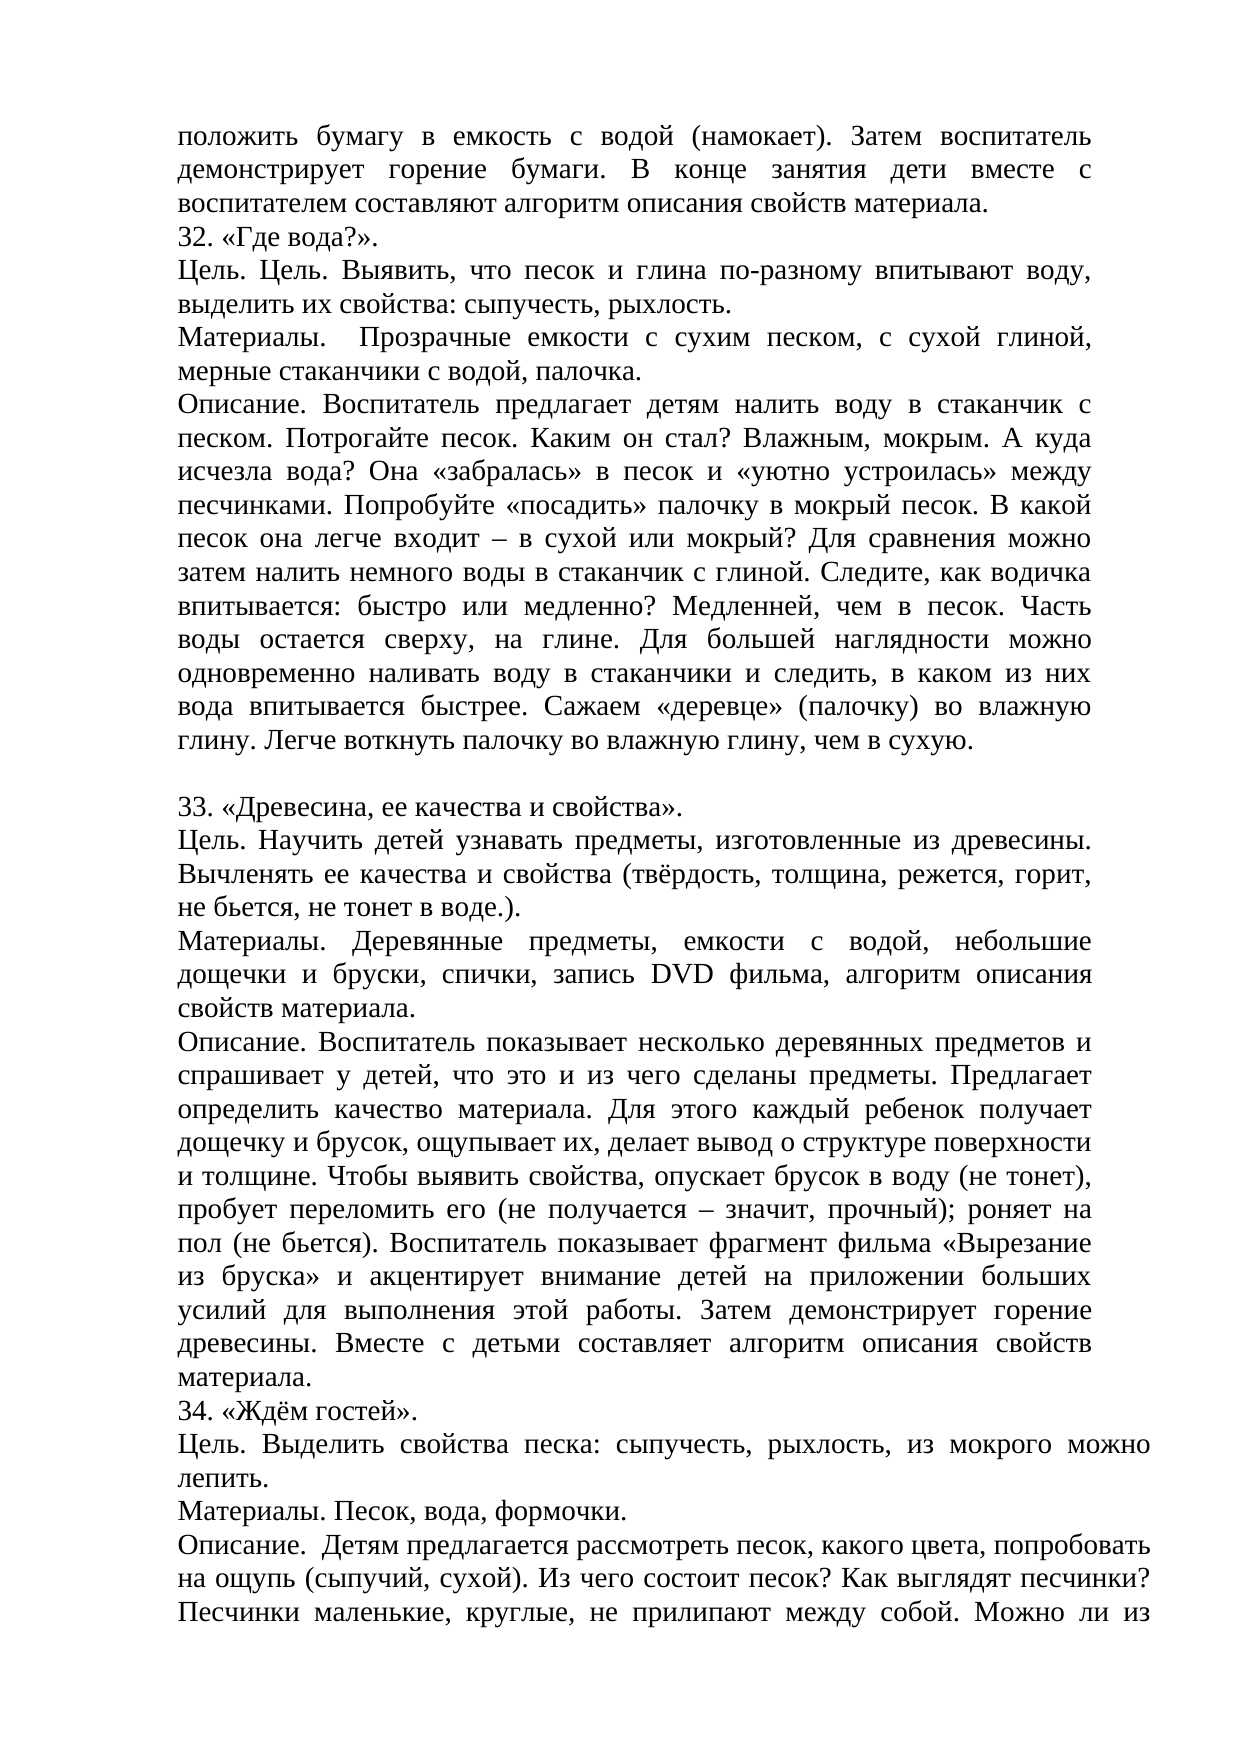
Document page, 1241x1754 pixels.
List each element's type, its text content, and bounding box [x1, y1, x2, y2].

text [177, 1527, 1152, 1627]
text Материалы. Прозрачные емкости с сухим песком, с сухой глиной, мерные стаканчики с водой, палочка. [177, 319, 1093, 386]
text Цель. Цель. Выявить, что песок и глина по-разному впитывают воду, выделить их свойства: сыпучесть, рыхлость. [177, 252, 1093, 319]
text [177, 118, 1093, 219]
text 32. «Где вода?». [177, 219, 1093, 252]
text 34. «Ждём гостей». [177, 1393, 1093, 1426]
text Цель. Выделить свойства песка: сыпучесть, рыхлость, из мокрого можно лепить. [177, 1426, 1152, 1493]
text Материалы. Деревянные предметы, емкости с водой, небольшие дощечки и бруски, спички, запись DVD фильма, алгоритм описания свойств материала. [177, 923, 1093, 1024]
text Цель. Научить детей узнавать предметы, изготовленные из древесины. Вычленять ее качества и свойства (твёрдость, толщина, режется, горит, не бьется, не тонет в воде.). [177, 822, 1093, 923]
text Материалы. Песок, вода, формочки. [177, 1493, 1152, 1527]
text Описание. Воспитатель предлагает детям налить воду в стаканчик с песком. Потрогайте песок. Каким он стал? Влажным, мокрым. А куда исчезла вода? Она «забралась» в песок и «уютно устроилась» между песчинками. Попробуйте «посадить» палочку в мокрый песок. В какой песок она легче входит – в сухой или мокрый? Для сравнения можно затем налить немного воды в стаканчик с глиной. Следите, как водичка впитывается: быстро или медленно? Медленней, чем в песок. Часть воды остается сверху, на глине. Для большей наглядности можно одновременно наливать воду в стаканчики и следить, в каком из них вода впитывается быстрее. Сажаем «деревце» (палочку) во влажную глину. Легче воткнуть палочку во влажную глину, чем в сухую. [177, 386, 1093, 755]
text 33. «Древесина, ее качества и свойства». [177, 789, 1093, 822]
text Описание. Воспитатель показывает несколько деревянных предметов и спрашивает у детей, что это и из чего сделаны предметы. Предлагает определить качество материала. Для этого каждый ребенок получает дощечку и брусок, ощупывает их, делает вывод о структуре поверхности и толщине. Чтобы выявить свойства, опускает брусок в воду (не тонет), пробует переломить его (не получается – значит, прочный); роняет на пол (не бьется). Воспитатель показывает фрагмент фильма «Вырезание из бруска» и акцентирует внимание детей на приложении больших усилий для выполнения этой работы. Затем демонстрирует горение древесины. Вместе с детьми составляет алгоритм описания свойств материала. [177, 1024, 1093, 1393]
